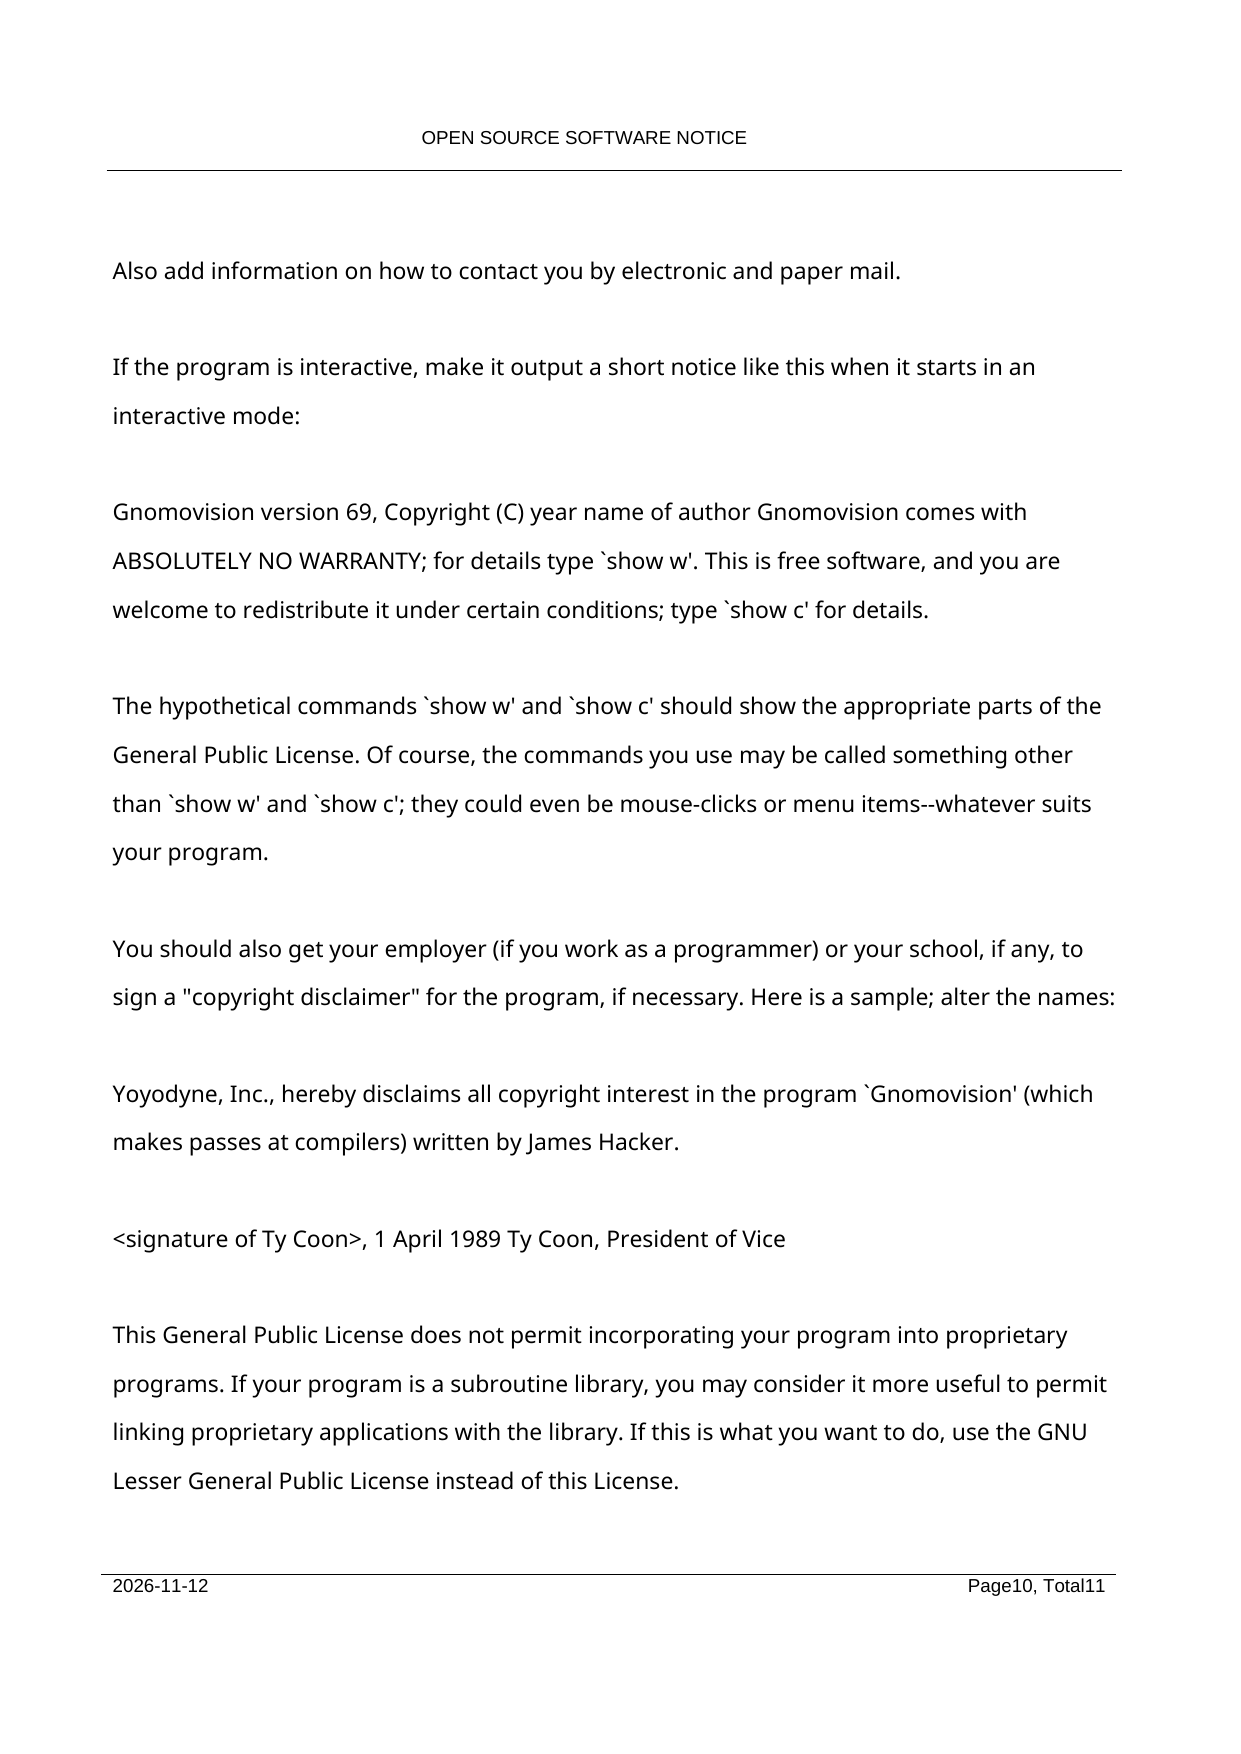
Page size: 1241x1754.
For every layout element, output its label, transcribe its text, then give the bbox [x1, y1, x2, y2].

text This General Public License does not permit incorporating your program into proprietary programs. If your program is a subroutine library, you may consider it more useful to permit linking proprietary applications with the library. If this is what you want to do, use the GNU Lesser General Public License instead of this License. [112, 1318, 1128, 1497]
text Also add information on how to contact you by electronic and paper mail. [112, 254, 1128, 287]
text Gnomovision version 69, Copyright (C) year name of author Gnomovision comes with ABSOLUTELY NO WARRANTY; for details type `show w'. This is free software, and you are welcome to redistribute it under certain conditions; type `show c' for details. [112, 496, 1128, 626]
text You should also get your employer (if you work as a programmer) or your school, if any, to sign a "copyright disclaimer" for the program, if necessary. Here is a sample; alter the names: [112, 932, 1128, 1013]
text The hypothetical commands `show w' and `show c' should show the appropriate parts of the General Public License. Of course, the commands you use may be called something other than `show w' and `show c'; they could even be mouse-clicks or menu items--whatever suits your program. [112, 689, 1128, 868]
text <signature of Ty Coon>, 1 April 1989 Ty Coon, President of Vice [112, 1222, 1128, 1254]
text Yoyodyne, Inc., hereby disclaims all copyright interest in the program `Gnomovision' (which makes passes at compilers) written by James Hacker. [112, 1077, 1128, 1158]
text If the program is interactive, make it output a short notice like this when it starts in an interactive mode: [112, 351, 1128, 432]
